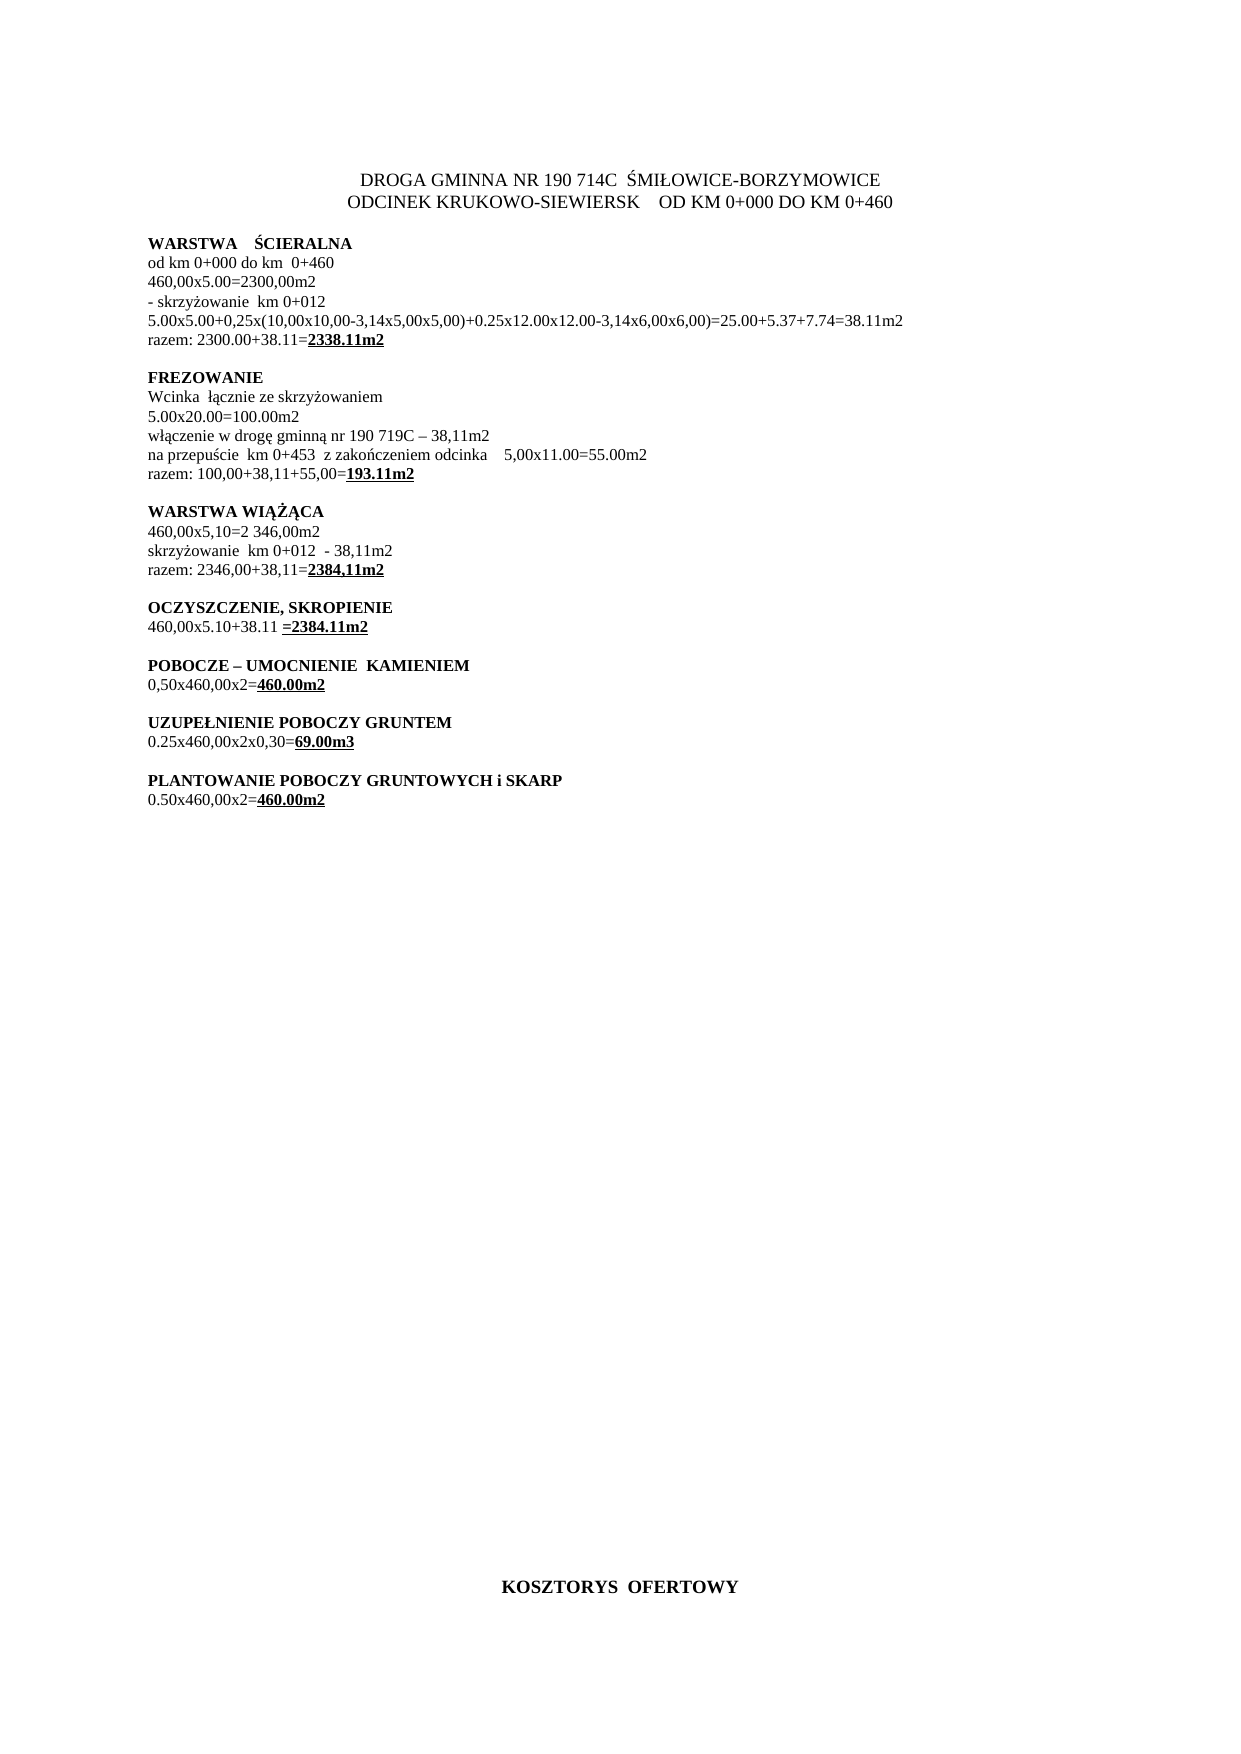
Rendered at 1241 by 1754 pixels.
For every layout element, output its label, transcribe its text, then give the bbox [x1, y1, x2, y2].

text 5.00x20.00=100.00m2 [148, 406, 1093, 426]
text 460,00x5.00=2300,00m2 [148, 272, 1093, 291]
text Wcinka łącznie ze skrzyżowaniem [148, 387, 1093, 406]
text razem: 100,00+38,11+55,00=193.11m2 [148, 464, 1093, 483]
text 0,50x460,00x2=460.00m2 [148, 675, 1093, 694]
text 0.25x460,00x2x0,30=69.00m3 [148, 732, 1093, 751]
text KOSZTORYS OFERTOWY [148, 1576, 1093, 1597]
text POBOCZE – UMOCNIENIE KAMIENIEM [148, 656, 1093, 675]
text 5.00x5.00+0,25x(10,00x10,00-3,14x5,00x5,00)+0.25x12.00x12.00-3,14x6,00x6,00)=25.00+5.37+7.74=38.11m2 [148, 311, 1093, 330]
text od km 0+000 do km 0+460 [148, 253, 1093, 272]
text 0.50x460,00x2=460.00m2 [148, 790, 1093, 809]
text ODCINEK KRUKOWO-SIEWIERSK OD KM 0+000 DO KM 0+460 [148, 191, 1093, 212]
text - skrzyżowanie km 0+012 [148, 291, 1093, 311]
text WARSTWA WIĄŻĄCA [148, 502, 1093, 521]
text UZUPEŁNIENIE POBOCZY GRUNTEM [148, 713, 1093, 732]
text PLANTOWANIE POBOCZY GRUNTOWYCH i SKARP [148, 771, 1093, 790]
text razem: 2346,00+38,11=2384,11m2 [148, 560, 1093, 579]
text na przepuście km 0+453 z zakończeniem odcinka 5,00x11.00=55.00m2 [148, 445, 1093, 464]
text FREZOWANIE [148, 368, 1093, 387]
text DROGA GMINNA NR 190 714C ŚMIŁOWICE-BORZYMOWICE [148, 169, 1093, 191]
text 460,00x5,10=2 346,00m2 [148, 521, 1093, 541]
text 460,00x5.10+38.11 =2384.11m2 [148, 617, 1093, 636]
text OCZYSZCZENIE, SKROPIENIE [148, 598, 1093, 617]
text razem: 2300.00+38.11=2338.11m2 [148, 330, 1093, 349]
text włączenie w drogę gminną nr 190 719C – 38,11m2 [148, 426, 1093, 445]
text skrzyżowanie km 0+012 - 38,11m2 [148, 541, 1093, 560]
text WARSTWA ŚCIERALNA [148, 234, 1093, 253]
